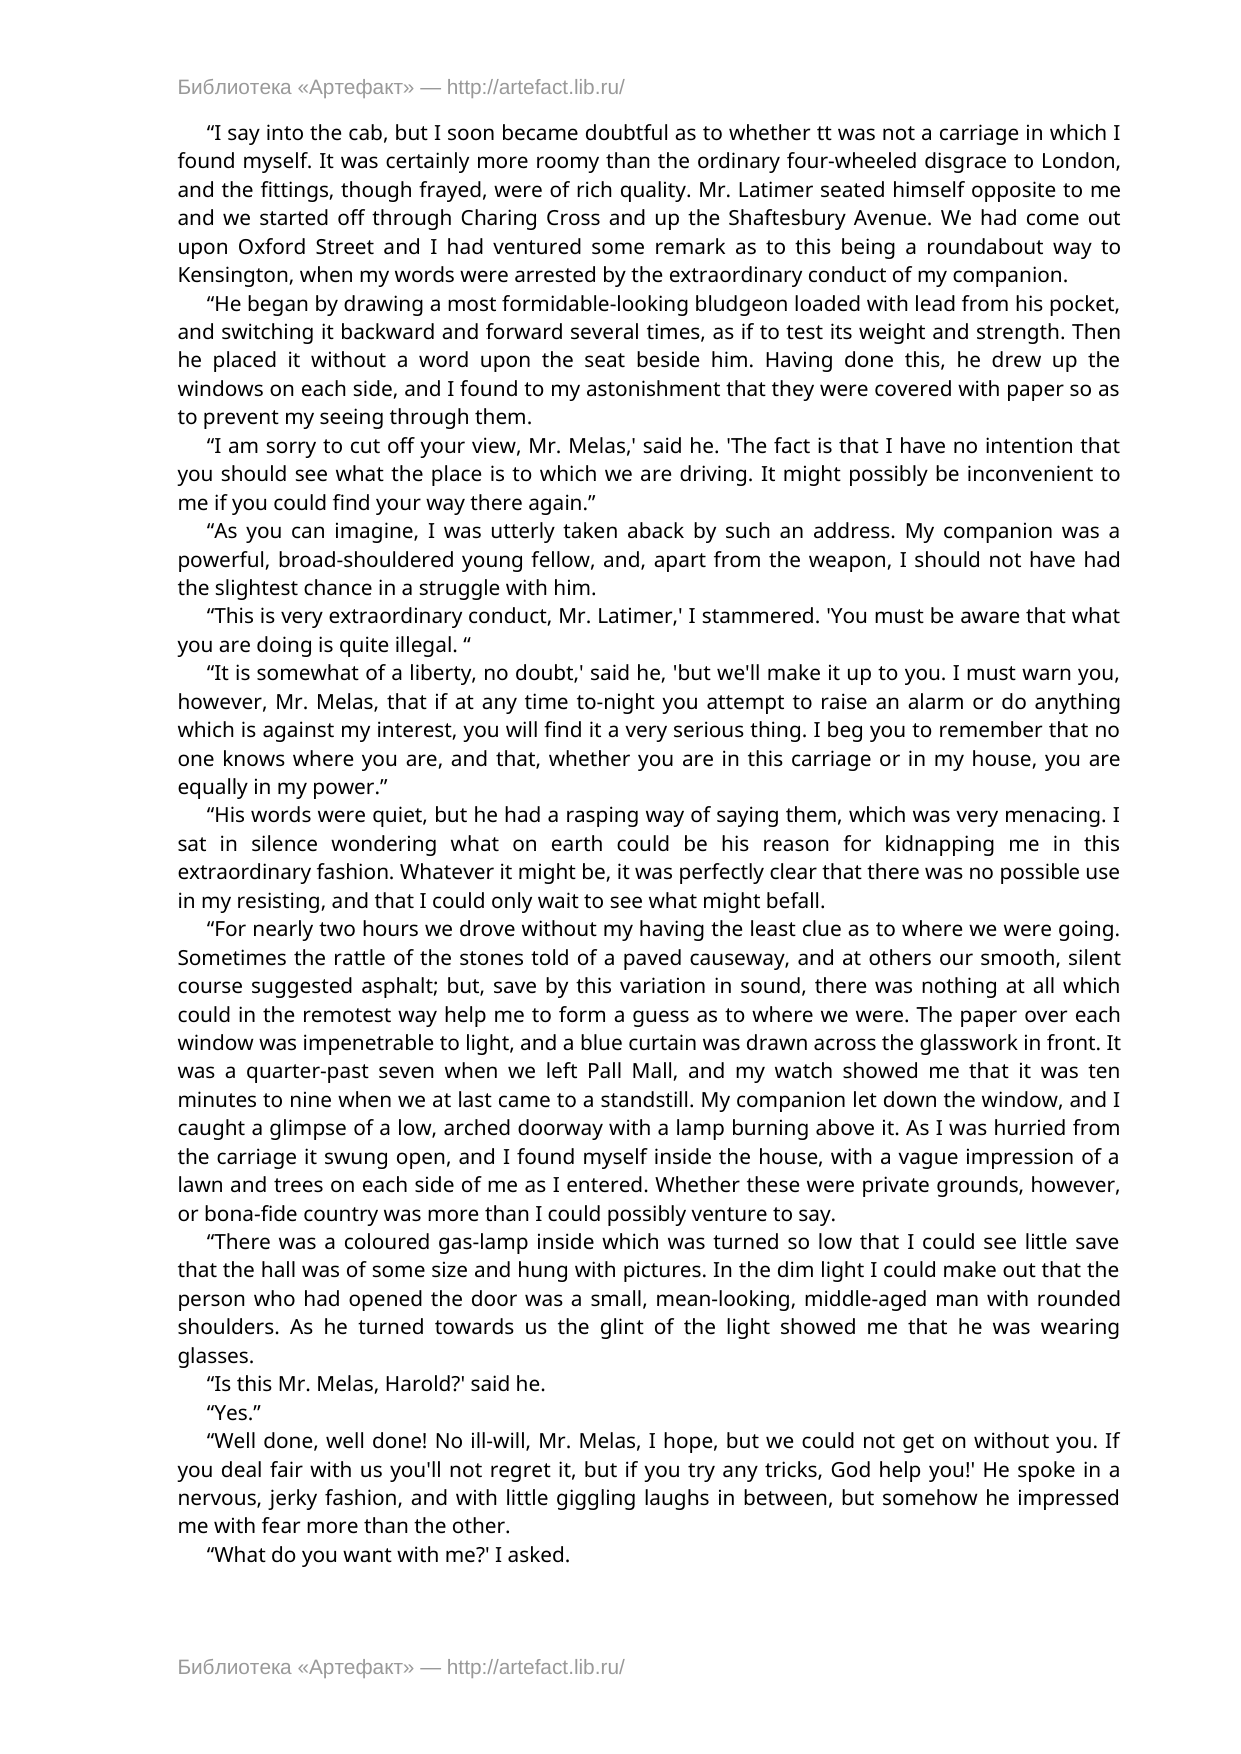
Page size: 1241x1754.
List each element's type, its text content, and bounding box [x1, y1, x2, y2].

text “Is this Mr. Melas, Harold?' said he. [177, 1369, 1122, 1398]
text “What do you want with me?' I asked. [177, 1540, 1122, 1568]
text “As you can imagine, I was utterly taken aback by such an address. My companion was a powerful, broad-shouldered young fellow, and, apart from the weapon, I should not have had the slightest chance in a struggle with him. [177, 516, 1122, 602]
text “I say into the cab, but I soon became doubtful as to whether tt was not a carriage in which I found myself. It was certainly more roomy than the ordinary four-wheeled disgrace to London, and the fittings, though frayed, were of rich quality. Mr. Latimer seated himself opposite to me and we started off through Charing Cross and up the Shaftesbury Avenue. We had come out upon Oxford Street and I had ventured some remark as to this being a roundabout way to Kensington, when my words were arrested by the extraordinary conduct of my companion. [177, 118, 1122, 289]
text “For nearly two hours we drove without my having the least clue as to where we were going. Sometimes the rattle of the stones told of a paved causeway, and at others our smooth, silent course suggested asphalt; but, save by this variation in sound, there was nothing at all which could in the remotest way help me to form a guess as to where we were. The paper over each window was impenetrable to light, and a blue curtain was drawn across the glasswork in front. It was a quarter-past seven when we left Pall Mall, and my watch showed me that it was ten minutes to nine when we at last came to a standstill. My companion let down the window, and I caught a glimpse of a low, arched doorway with a lamp burning above it. As I was hurried from the carriage it swung open, and I found myself inside the house, with a vague impression of a lawn and trees on each side of me as I entered. Whether these were private grounds, however, or bona-fide country was more than I could possibly venture to say. [177, 914, 1122, 1227]
text “This is very extraordinary conduct, Mr. Latimer,' I stammered. 'You must be aware that what you are doing is quite illegal. “ [177, 602, 1122, 658]
text “There was a coloured gas-lamp inside which was turned so low that I could see little save that the hall was of some size and hung with pictures. In the dim light I could make out that the person who had opened the door was a small, mean-looking, middle-aged man with rounded shoulders. As he turned towards us the glint of the light showed me that he was wearing glasses. [177, 1227, 1122, 1369]
text “Well done, well done! No ill-will, Mr. Melas, I hope, but we could not get on without you. If you deal fair with us you'll not regret it, but if you try any tricks, God help you!' He spoke in a nervous, jerky fashion, and with little giggling laughs in between, but somehow he impressed me with fear more than the other. [177, 1426, 1122, 1540]
text “It is somewhat of a liberty, no doubt,' said he, 'but we'll make it up to you. I must warn you, however, Mr. Melas, that if at any time to-night you attempt to raise an alarm or do anything which is against my interest, you will find it a very serious thing. I beg you to remember that no one knows where you are, and that, whether you are in this carriage or in my house, you are equally in my power.” [177, 658, 1122, 801]
text “He began by drawing a most formidable-looking bludgeon loaded with lead from his pocket, and switching it backward and forward several times, as if to test its weight and strength. Then he placed it without a word upon the seat beside him. Having done this, he drew up the windows on each side, and I found to my astonishment that they were covered with paper so as to prevent my seeing through them. [177, 289, 1122, 431]
text “I am sorry to cut off your view, Mr. Melas,' said he. 'The fact is that I have no intention that you should see what the place is to which we are driving. It might possibly be inconvenient to me if you could find your way there again.” [177, 431, 1122, 516]
text “His words were quiet, but he had a rasping way of saying them, which was very menacing. I sat in silence wondering what on earth could be his reason for kidnapping me in this extraordinary fashion. Whatever it might be, it was perfectly clear that there was no possible use in my resisting, and that I could only wait to see what might befall. [177, 801, 1122, 914]
text “Yes.” [177, 1398, 1122, 1426]
